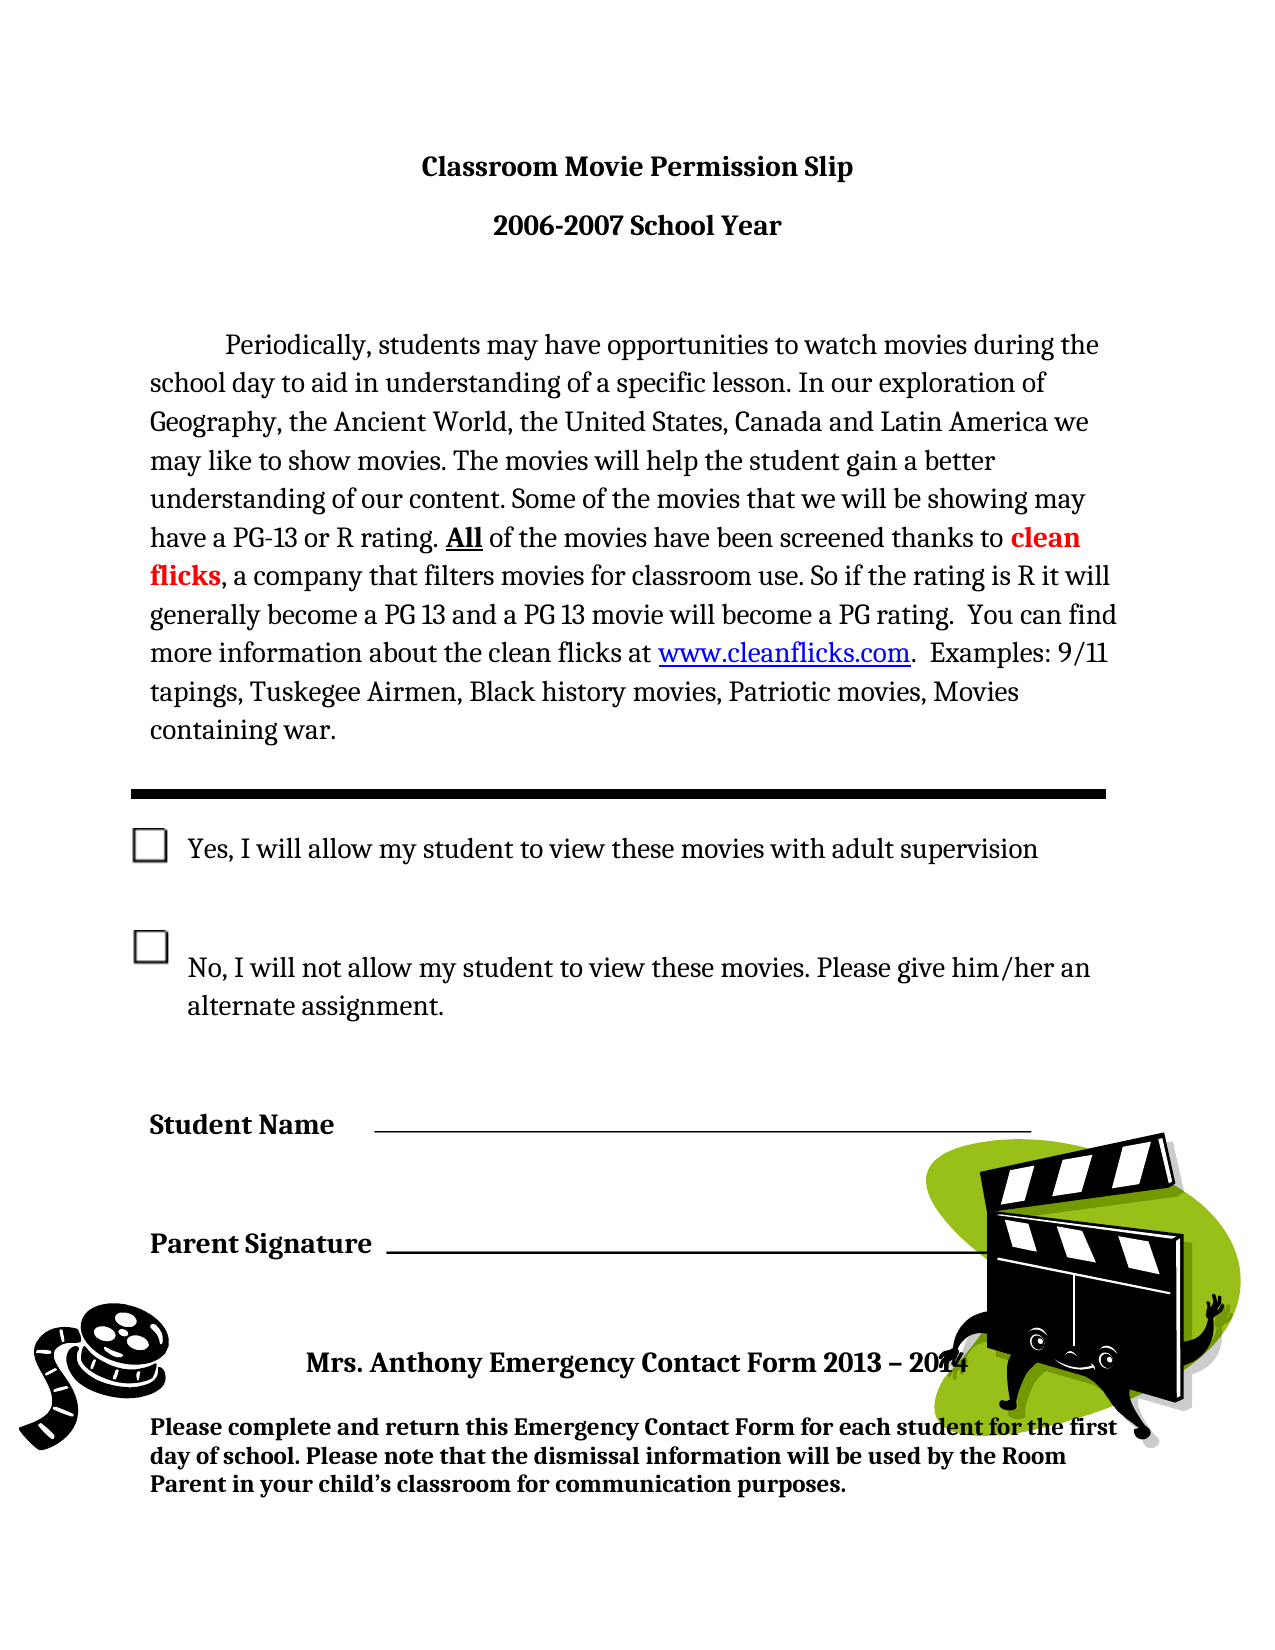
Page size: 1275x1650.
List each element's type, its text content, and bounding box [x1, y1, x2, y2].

text Student Name [150, 1108, 1125, 1142]
picture [131, 828, 168, 866]
picture [132, 930, 169, 967]
picture [385, 1250, 1044, 1254]
text Classroom Movie Permission Slip [150, 150, 1125, 183]
text Yes, I will allow my student to view these movies with adult supervision [187, 832, 1125, 866]
text Periodically, students may have opportunities to watch movies during the school day to aid in understanding of a specific lesson. In our exploration of Geography, the Ancient World, the United States, Canada and Latin America we may like to show movies. The movies will help the student gain a better understanding of our content. Some of the movies that we will be showing may have a PG-13 or R rating. All of the movies have been screened thanks to clean flicks, a company that filters movies for classroom use. So if the rating is R it will generally become a PG 13 and a PG 13 movie will become a PG rating. You can find more information about the clean flicks at www.cleanflicks.com. Examples: 9/11 tapings, Tuskegee Airmen, Black history movies, Patriotic movies, Movies containing war. [150, 328, 1125, 747]
text Please complete and return this Emergency Contact Form for each student for the first day of school. Please note that the dismissal information will be used by the Room Parent in your child’s classroom for communication purposes. [150, 1413, 1125, 1499]
text 2006-2007 School Year [150, 209, 1125, 243]
text No, I will not allow my student to view these movies. Please give him/her an alternate assignment. [187, 951, 1125, 1023]
picture [373, 1131, 1032, 1135]
text Mrs. Anthony Emergency Contact Form 2013 – 2014 [150, 1346, 1125, 1379]
text Parent Signature [150, 1227, 1125, 1261]
